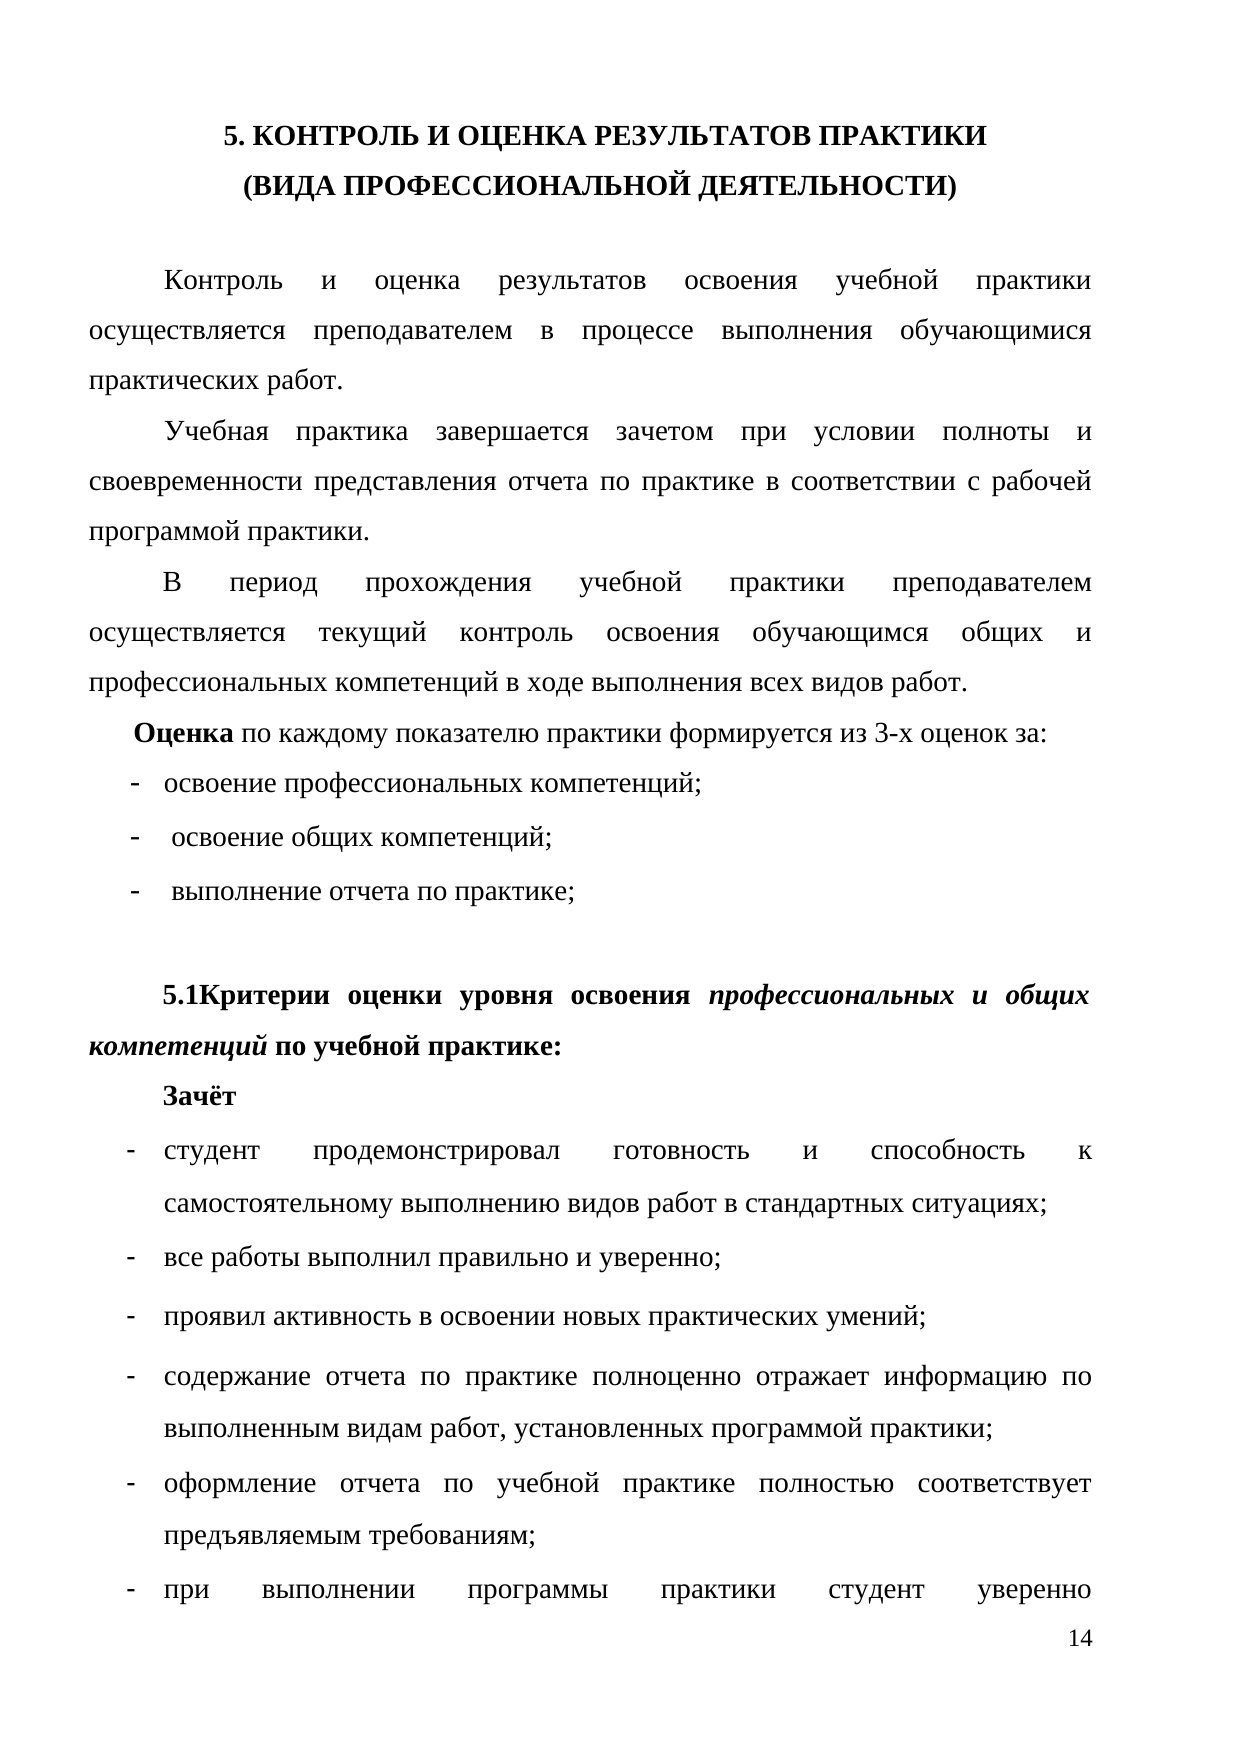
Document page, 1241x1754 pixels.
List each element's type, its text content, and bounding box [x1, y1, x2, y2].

text Учебная практика завершается зачетом при условии полноты и своевременности представления отчета по практике в соответствии с рабочей программой практики. [89, 413, 1092, 547]
list оформление отчета по учебной практике полностью соответствует предъявляемым требованиям; [126, 1461, 1092, 1551]
list проявил активность в освоении новых практических умений; [126, 1295, 1092, 1334]
list выполнение отчета по практике; [126, 873, 1092, 909]
text Контроль и оценка результатов освоения учебной практики осуществляется преподавателем в процессе выполнения обучающимися практических работ. [89, 262, 1092, 396]
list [126, 1568, 1092, 1607]
list освоение общих компетенций; [126, 819, 1092, 855]
list все работы выполнил правильно и уверенно; [126, 1235, 1092, 1275]
text В период прохождения учебной практики преподавателем осуществляется текущий контроль освоения обучающимся общих и профессиональных компетенций в ходе выполнения всех видов работ. [89, 564, 1092, 698]
text Зачёт [89, 1078, 1092, 1112]
text (ВИДА ПРОФЕССИОНАЛЬНОЙ ДЕЯТЕЛЬНОСТИ) [89, 168, 1092, 202]
subtitle 5. КОНТРОЛЬ И ОЦЕНКА РЕЗУЛЬТАТОВ ПРАКТИКИ [89, 118, 1092, 152]
list студент продемонстрировал готовность и способность к самостоятельному выполнению видов работ в стандартных ситуациях; [126, 1128, 1092, 1218]
list содержание отчета по практике полноценно отражает информацию по выполненным видам работ, установленных программой практики; [126, 1354, 1092, 1444]
text Оценка по каждому показателю практики формируется из 3-х оценок за: [89, 715, 1092, 748]
list освоение профессиональных компетенций; [126, 765, 1092, 801]
text 5.1Критерии оценки уровня освоения профессиональных и общих компетенций по учебной практике: [89, 977, 1092, 1061]
